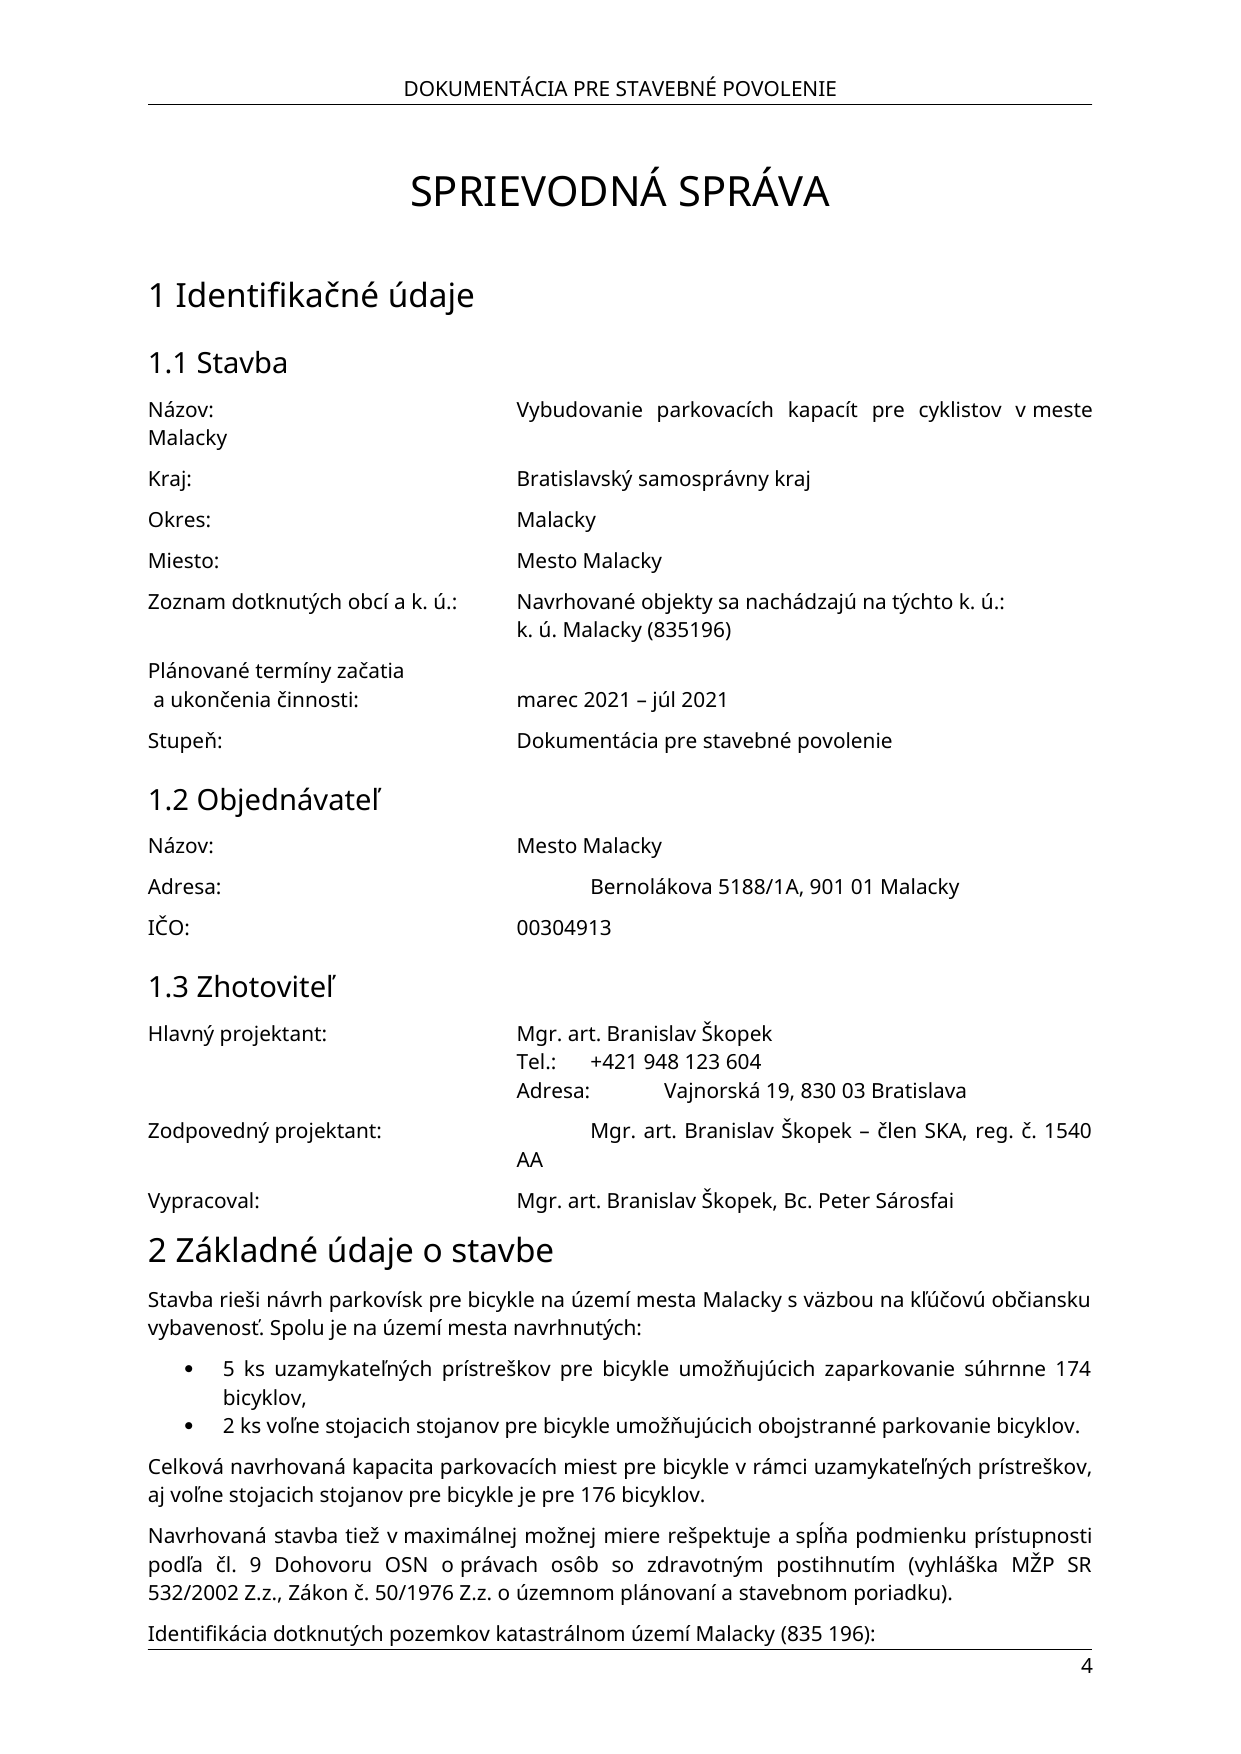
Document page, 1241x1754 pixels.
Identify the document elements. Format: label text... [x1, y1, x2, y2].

text Stupeň: Dokumentácia pre stavebné povolenie [148, 726, 1092, 754]
text IČO: 00304913 [148, 913, 1092, 942]
text Názov: Mesto Malacky [148, 831, 1092, 860]
subtitle 1.1 Stavba [148, 343, 1092, 382]
subtitle SPRIEVODNÁ SPRÁVA [148, 162, 1092, 219]
text Vypracoval: Mgr. art. Branislav Škopek, Bc. Peter Sárosfai [148, 1186, 1092, 1214]
text Okres: Malacky [148, 505, 1092, 533]
text Stavba rieši návrh parkovísk pre bicykle na území mesta Malacky s väzbou na kľúčovú občiansku vybavenosť. Spolu je na území mesta navrhnutých: [148, 1285, 1092, 1342]
list 5 ks uzamykateľných prístreškov pre bicykle umožňujúcich zaparkovanie súhrnne 174 bicyklov, [185, 1354, 1092, 1411]
text Kraj: Bratislavský samosprávny kraj [148, 464, 1092, 493]
text Hlavný projektant: Mgr. art. Branislav Škopek Tel.: +421 948 123 604 Adresa: Vajnorská 19, 830 03 Bratislava [148, 1019, 1092, 1104]
subtitle 1 Identifikačné údaje [148, 272, 1092, 318]
text Zodpovedný projektant: Mgr. art. Branislav Škopek – člen SKA, reg. č. 1540 AA [148, 1117, 1092, 1173]
text Miesto: Mesto Malacky [148, 546, 1092, 574]
text Celková navrhovaná kapacita parkovacích miest pre bicykle v rámci uzamykateľných prístreškov, aj voľne stojacich stojanov pre bicykle je pre 176 bicyklov. [148, 1452, 1092, 1509]
text Zoznam dotknutých obcí a k. ú.: Navrhované objekty sa nachádzajú na týchto k. ú.: k. ú. Malacky (835196) [148, 587, 1092, 644]
text Navrhovaná stavba tiež v maximálnej možnej miere rešpektuje a spĺňa podmienku prístupnosti podľa čl. 9 Dohovoru OSN o právach osôb so zdravotným postihnutím (vyhláška MŽP SR 532/2002 Z.z., Zákon č. 50/1976 Z.z. o územnom plánovaní a stavebnom poriadku). [148, 1521, 1092, 1607]
text Identifikácia dotknutých pozemkov katastrálnom území Malacky (835 196): [148, 1619, 1092, 1648]
list 2 ks voľne stojacich stojanov pre bicykle umožňujúcich obojstranné parkovanie bicyklov. [185, 1411, 1092, 1439]
text Adresa: Bernolákova 5188/1A, 901 01 Malacky [148, 872, 1092, 901]
text Názov: Vybudovanie parkovacích kapacít pre cyklistov v meste Malacky [148, 395, 1092, 452]
subtitle 2 Základné údaje o stavbe [148, 1227, 1092, 1272]
text Plánované termíny začatia a ukončenia činnosti: marec 2021 – júl 2021 [148, 656, 1092, 713]
subtitle 1.3 Zhotoviteľ [148, 967, 1092, 1006]
subtitle 1.2 Objednávateľ [148, 779, 1092, 819]
